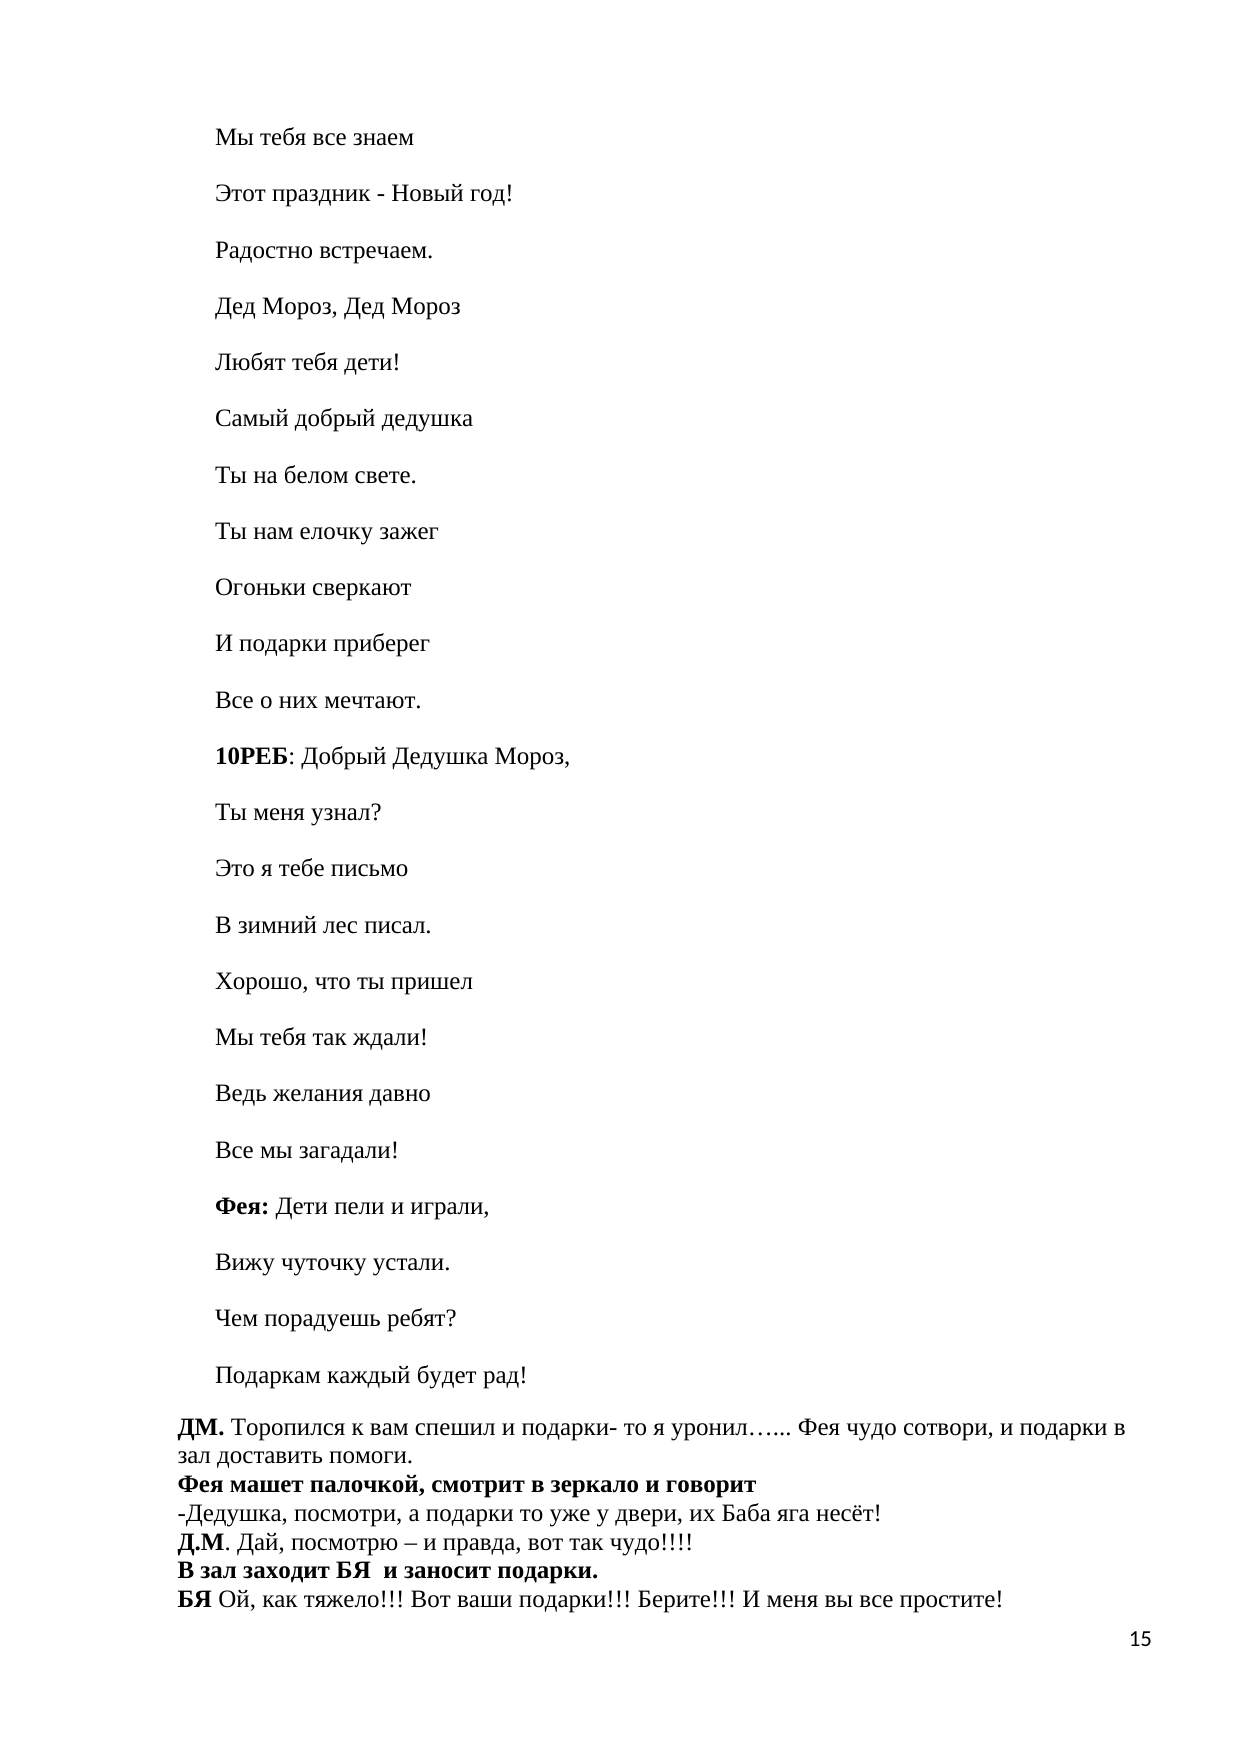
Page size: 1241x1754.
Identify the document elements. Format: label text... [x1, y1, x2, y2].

text Ты на белом свете. [177, 456, 1152, 488]
text Любят тебя дети! [177, 343, 1152, 376]
text Хорошо, что ты пришел [177, 962, 1152, 995]
text ДМ. Торопился к вам спешил и подарки- то я уронил…... Фея чудо сотвори, и подарки в зал доставить помоги. [177, 1412, 1152, 1469]
text Огоньки сверкают [177, 568, 1152, 601]
text В зимний лес писал. [177, 906, 1152, 938]
text Фея машет палочкой, смотрит в зеркало и говорит [177, 1469, 1152, 1498]
text Самый добрый дедушка [177, 399, 1152, 432]
text Фея: Дети пели и играли, [177, 1187, 1152, 1220]
text Подаркам каждый будет рад! [177, 1356, 1152, 1388]
text Ведь желания давно [177, 1074, 1152, 1107]
text Вижу чуточку устали. [177, 1243, 1152, 1276]
text Ты меня узнал? [177, 793, 1152, 826]
text Мы тебя все знаем [177, 118, 1152, 151]
text Радостно встречаем. [177, 231, 1152, 263]
text Ты нам елочку зажег [177, 512, 1152, 545]
text Д.М. Дай, посмотрю – и правда, вот так чудо!!!! [177, 1527, 1152, 1556]
text Дед Мороз, Дед Мороз [177, 287, 1152, 320]
text 10РЕБ: Добрый Дедушка Мороз, [177, 737, 1152, 770]
text -Дедушка, посмотри, а подарки то уже у двери, их Баба яга несёт! [177, 1498, 1152, 1527]
text Чем порадуешь ребят? [177, 1299, 1152, 1332]
text Все о них мечтают. [177, 681, 1152, 713]
text В зал заходит БЯ и заносит подарки. [177, 1556, 1152, 1584]
text Это я тебе письмо [177, 849, 1152, 882]
text И подарки приберег [177, 624, 1152, 657]
text Этот праздник - Новый год! [177, 174, 1152, 207]
text Все мы загадали! [177, 1131, 1152, 1163]
text БЯ Ой, как тяжело!!! Вот ваши подарки!!! Берите!!! И меня вы все простите! [177, 1584, 1152, 1613]
text Мы тебя так ждали! [177, 1018, 1152, 1051]
